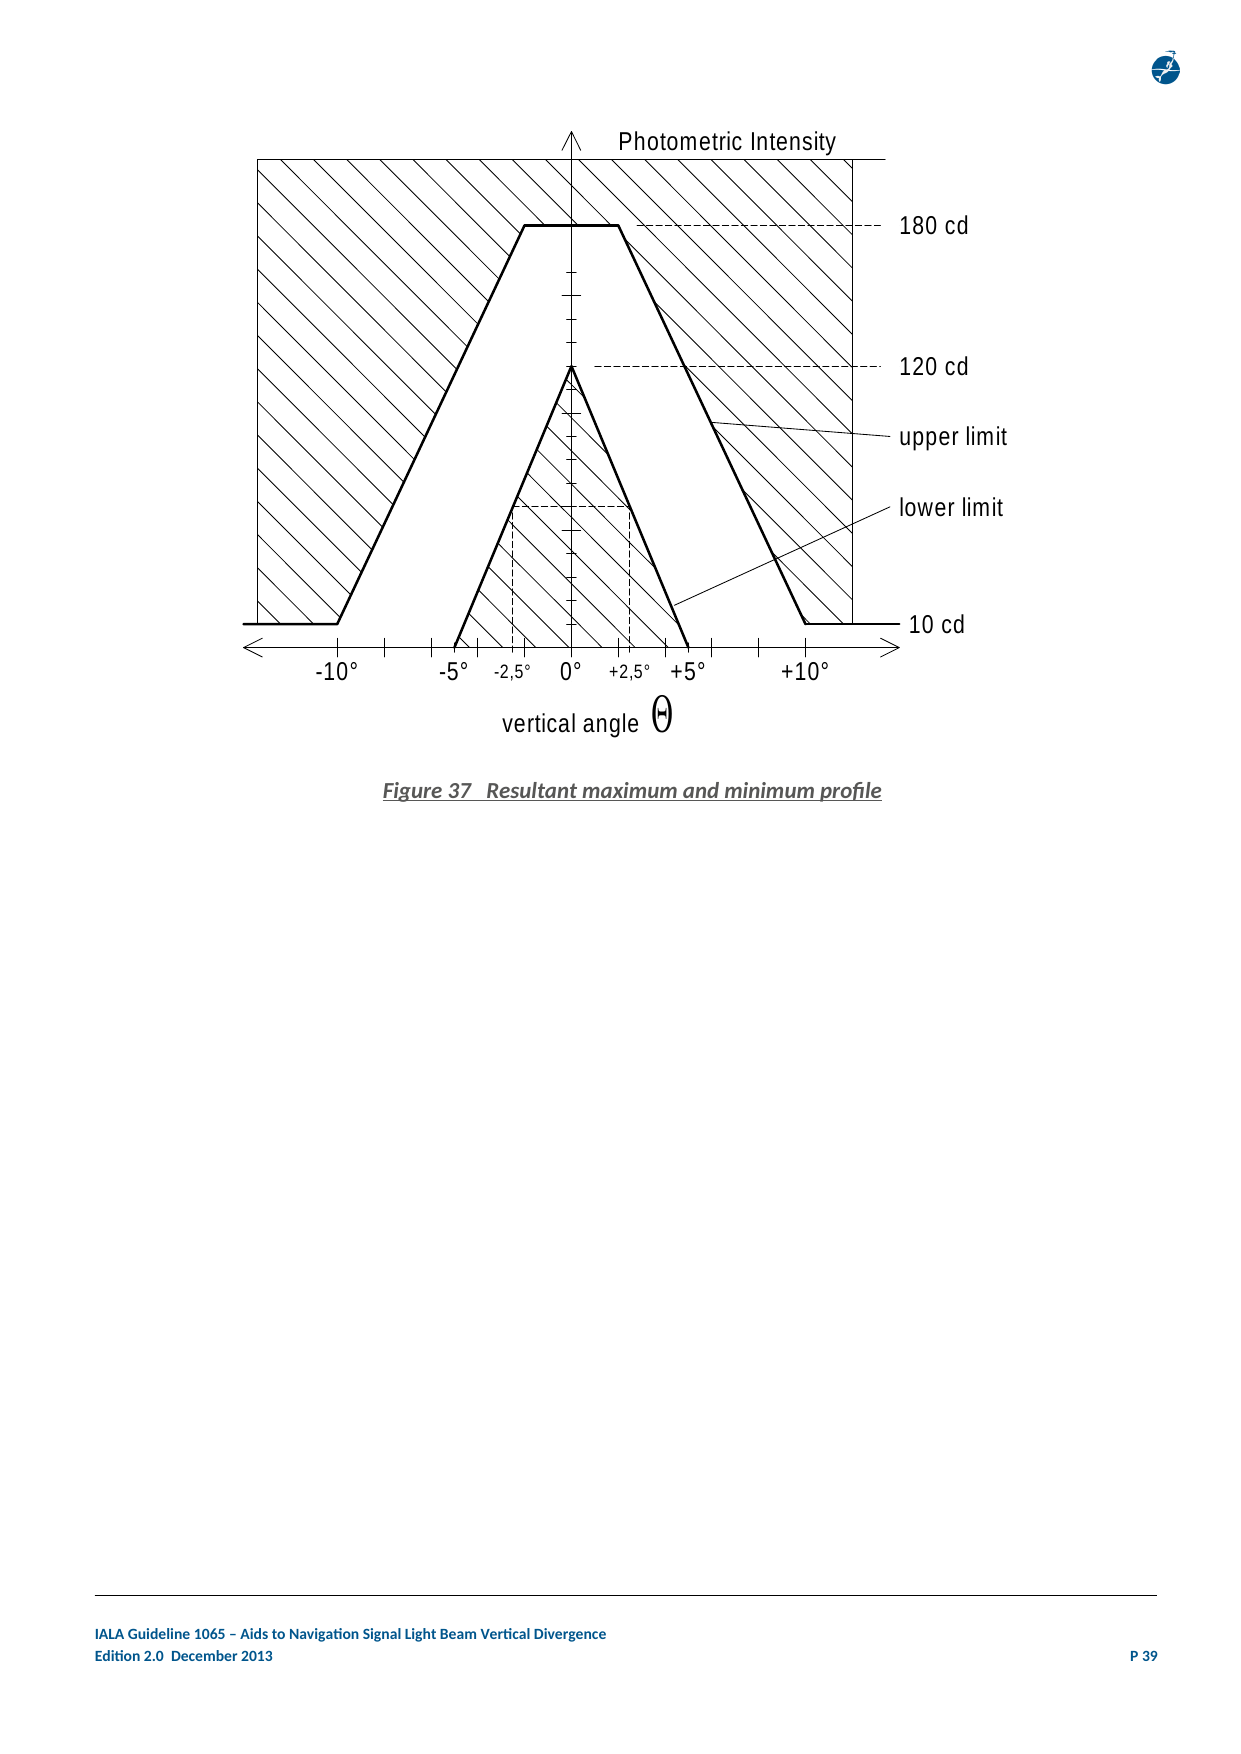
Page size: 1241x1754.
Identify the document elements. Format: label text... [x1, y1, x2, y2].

picture [1120, 0, 1239, 119]
text Resultant maximum and minimum profile [109, 776, 1157, 804]
